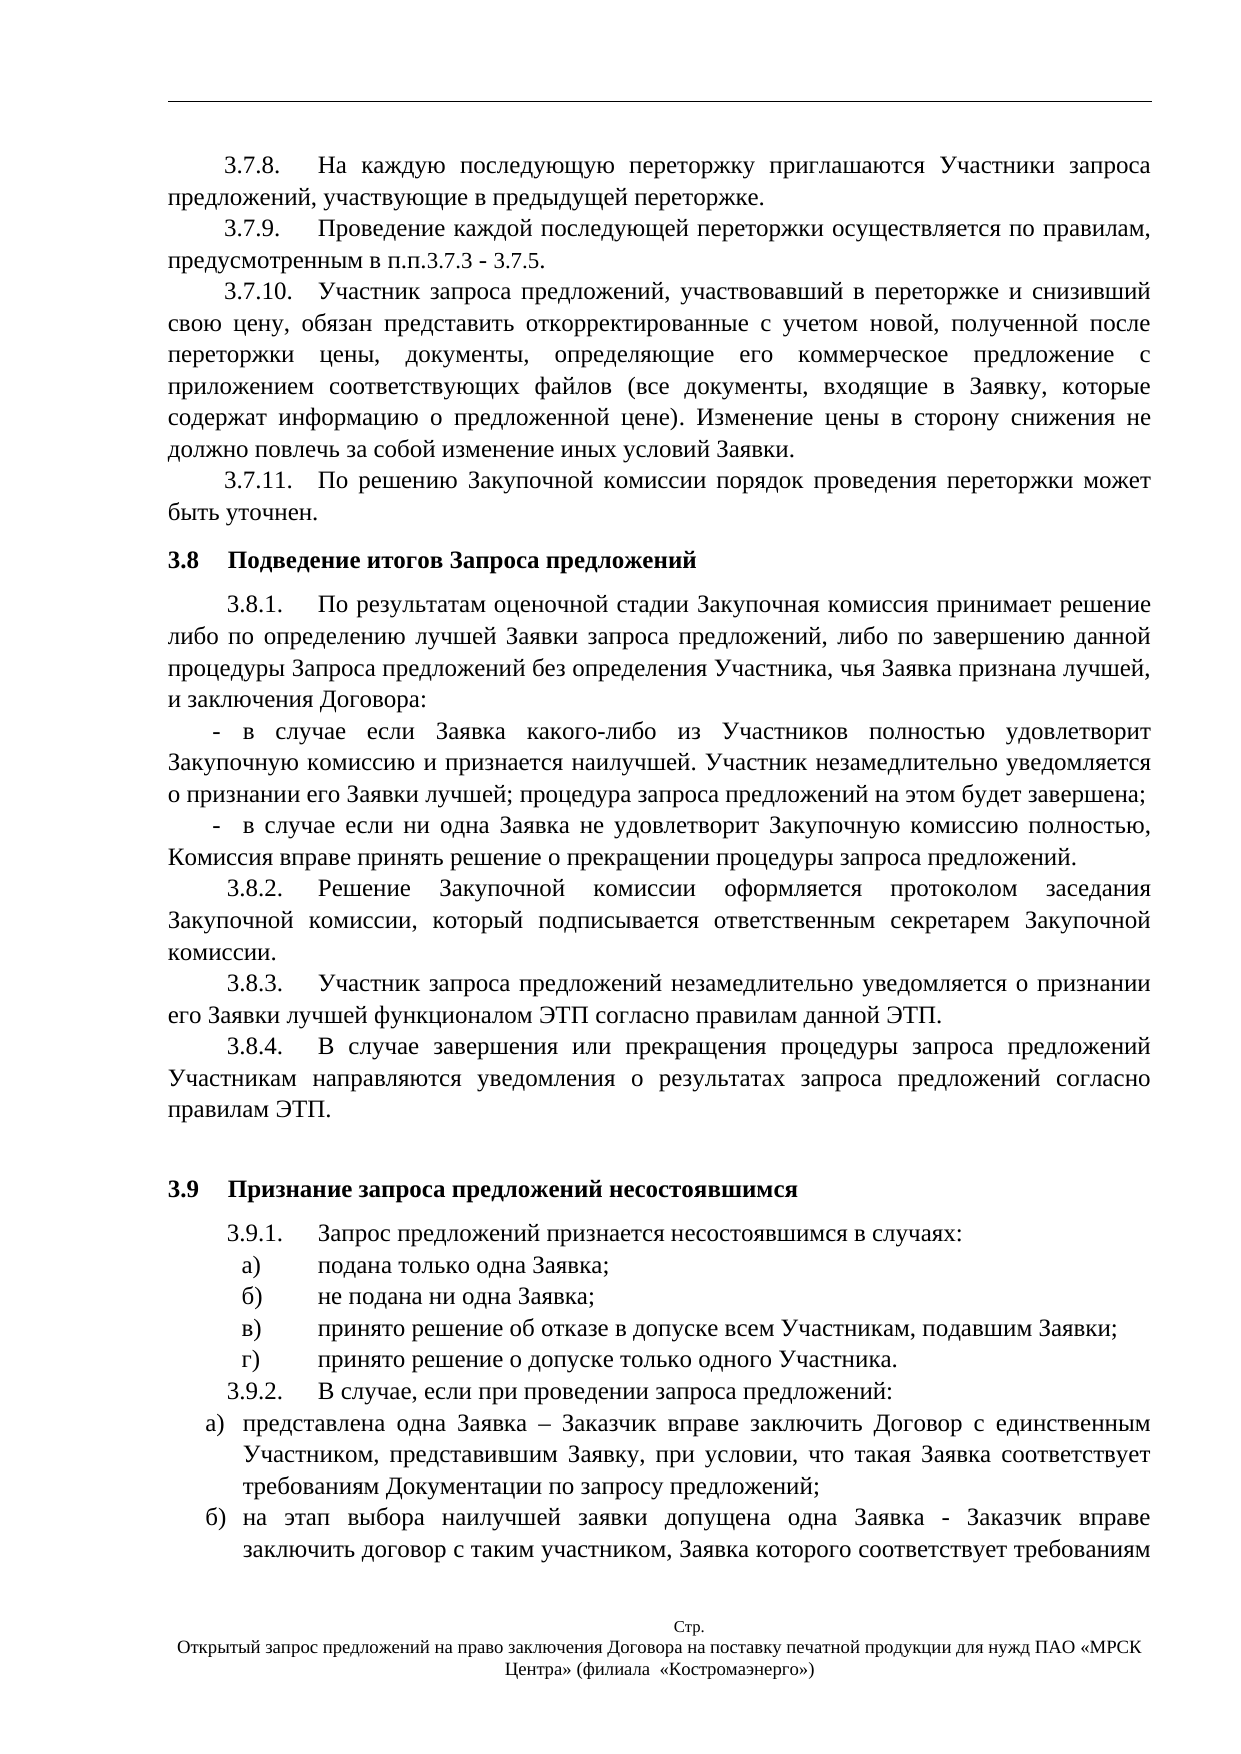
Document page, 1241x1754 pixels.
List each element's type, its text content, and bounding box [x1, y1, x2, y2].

list представлена одна Заявка – Заказчик вправе заключить Договор с единственным Участником, представившим Заявку, при условии, что такая Заявка соответствует требованиям Документации по запросу предложений; [205, 1408, 1152, 1499]
list Участник запроса предложений, участвовавший в переторжке и снизивший свою цену, обязан представить откорректированные с учетом новой, полученной после переторжки цены, документы, определяющие его коммерческое предложение с приложением соответствующих файлов (все документы, входящие в Заявку, которые содержат информацию о предложенной цене). Изменение цены в сторону снижения не должно повлечь за собой изменение иных условий Заявки. [168, 276, 1152, 463]
list Решение Закупочной комиссии оформляется протоколом заседания Закупочной комиссии, который подписывается ответственным секретарем Закупочной комиссии. [168, 873, 1152, 965]
list подана только одна Заявка; [168, 1250, 1152, 1279]
list принято решение об отказе в допуске всем Участникам, подавшим Заявки; [168, 1313, 1152, 1342]
list По результатам оценочной стадии Закупочная комиссия принимает решение либо по определению лучшей Заявки запроса предложений, либо по завершению данной процедуры Запроса предложений без определения Участника, чья Заявка признана лучшей, и заключения Договора: [168, 589, 1152, 713]
list в случае если Заявка какого-либо из Участников полностью удовлетворит Закупочную комиссию и признается наилучшей. Участник незамедлительно уведомляется о признании его Заявки лучшей; процедура запроса предложений на этом будет завершена; [168, 716, 1152, 808]
list не подана ни одна Заявка; [168, 1281, 1152, 1310]
list Участник запроса предложений незамедлительно уведомляется о признании его Заявки лучшей функционалом ЭТП согласно правилам данной ЭТП. [168, 968, 1152, 1028]
list На каждую последующую переторжку приглашаются Участники запроса предложений, участвующие в предыдущей переторжке. [168, 150, 1152, 210]
list В случае завершения или прекращения процедуры запроса предложений Участникам направляются уведомления о результатах запроса предложений согласно правилам ЭТП. [168, 1031, 1152, 1123]
list Проведение каждой последующей переторжки осуществляется по правилам, предусмотренным в п.п.3.7.3 - 3.7.5. [168, 213, 1152, 273]
list принято решение о допуске только одного Участника. [168, 1344, 1152, 1373]
list По решению Закупочной комиссии порядок проведения переторжки может быть уточнен. [168, 466, 1152, 526]
subtitle Подведение итогов Запроса предложений [168, 545, 1152, 574]
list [205, 1502, 1152, 1563]
list в случае если ни одна Заявка не удовлетворит Закупочную комиссию полностью, Комиссия вправе принять решение о прекращении процедуры запроса предложений. [168, 810, 1152, 871]
list В случае, если при проведении запроса предложений: [168, 1376, 1152, 1405]
subtitle Признание запроса предложений несостоявшимся [168, 1174, 1152, 1203]
list Запрос предложений признается несостоявшимся в случаях: [168, 1218, 1152, 1247]
